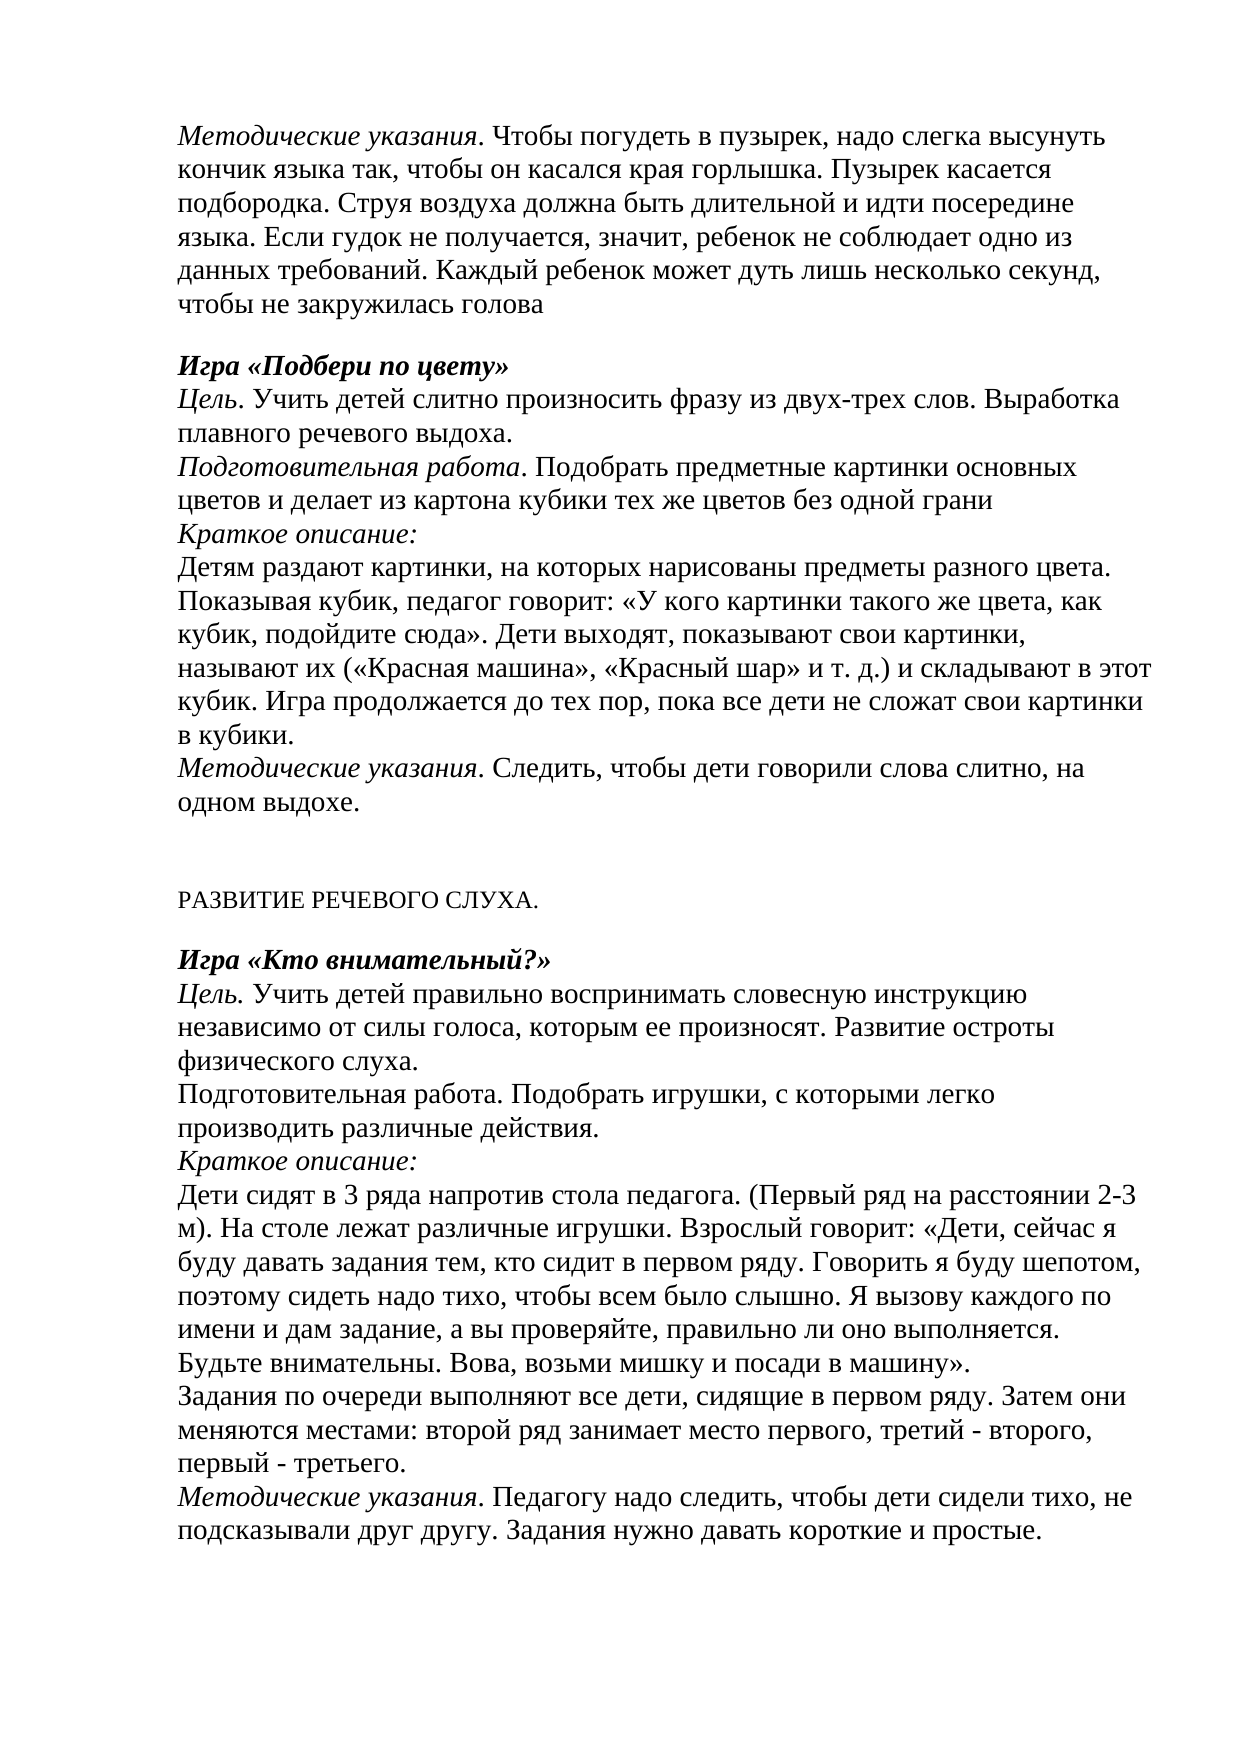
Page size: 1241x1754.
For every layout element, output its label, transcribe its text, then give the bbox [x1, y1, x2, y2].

text Краткое описание: [177, 516, 1152, 549]
text Игра «Кто внимательный?» [177, 942, 1152, 976]
text Методические указания. Педагогу надо следить, чтобы дети сидели тихо, не подсказывали друг другу. Задания нужно давать короткие и простые. [177, 1479, 1152, 1546]
text Методические указания. Чтобы погудеть в пузырек, надо слегка высунуть кончик языка так, чтобы он касался края горлышка. Пузырек касается подбородка. Струя воздуха должна быть длительной и идти посередине языка. Если гудок не получается, значит, ребенок не соблюдает одно из данных требований. Каждый ребенок может дуть лишь несколько секунд, чтобы не закружилась голова [177, 118, 1152, 319]
text РАЗВИТИЕ РЕЧЕВОГО СЛУХА. [177, 885, 1152, 913]
text Детям раздают картинки, на которых нарисованы предметы разного цвета. Показывая кубик, педагог говорит: «У кого картинки такого же цвета, как кубик, подойдите сюда». Дети выходят, показывают свои картинки, называют их («Красная машина», «Красный шар» и т. д.) и складывают в этот кубик. Игра продолжается до тех пор, пока все дети не сложат свои картинки в кубики. [177, 549, 1152, 751]
text Краткое описание: [177, 1143, 1152, 1177]
text Подготовительная работа. Подобрать предметные картинки основных цветов и делает из картона кубики тех же цветов без одной грани [177, 449, 1152, 516]
text Цель. Учить детей правильно воспринимать словесную инструкцию независимо от силы голоса, которым ее произносят. Развитие остроты физического слуха. [177, 976, 1152, 1076]
text Методические указания. Следить, чтобы дети говорили слова слитно, на одном выдохе. [177, 751, 1152, 818]
text Дети сидят в 3 ряда напротив стола педагога. (Первый ряд на расстоянии 2-3 м). На столе лежат различные игрушки. Взрослый говорит: «Дети, сейчас я буду давать задания тем, кто сидит в первом ряду. Говорить я буду шепотом, поэтому сидеть надо тихо, чтобы всем было слышно. Я вызову каждого по имени и дам задание, а вы проверяйте, правильно ли оно выполняется. Будьте внимательны. Вова, возьми мишку и посади в машину». [177, 1177, 1152, 1378]
text Игра «Подбери по цвету» [177, 348, 1152, 382]
text Цель. Учить детей слитно произносить фразу из двух-трех слов. Выработка плавного речевого выдоха. [177, 382, 1152, 449]
text Задания по очереди выполняют все дети, сидящие в первом ряду. Затем они меняются местами: второй ряд занимает место первого, третий - второго, первый - третьего. [177, 1378, 1152, 1479]
text Подготовительная работа. Подобрать игрушки, с которыми легко производить различные действия. [177, 1076, 1152, 1143]
